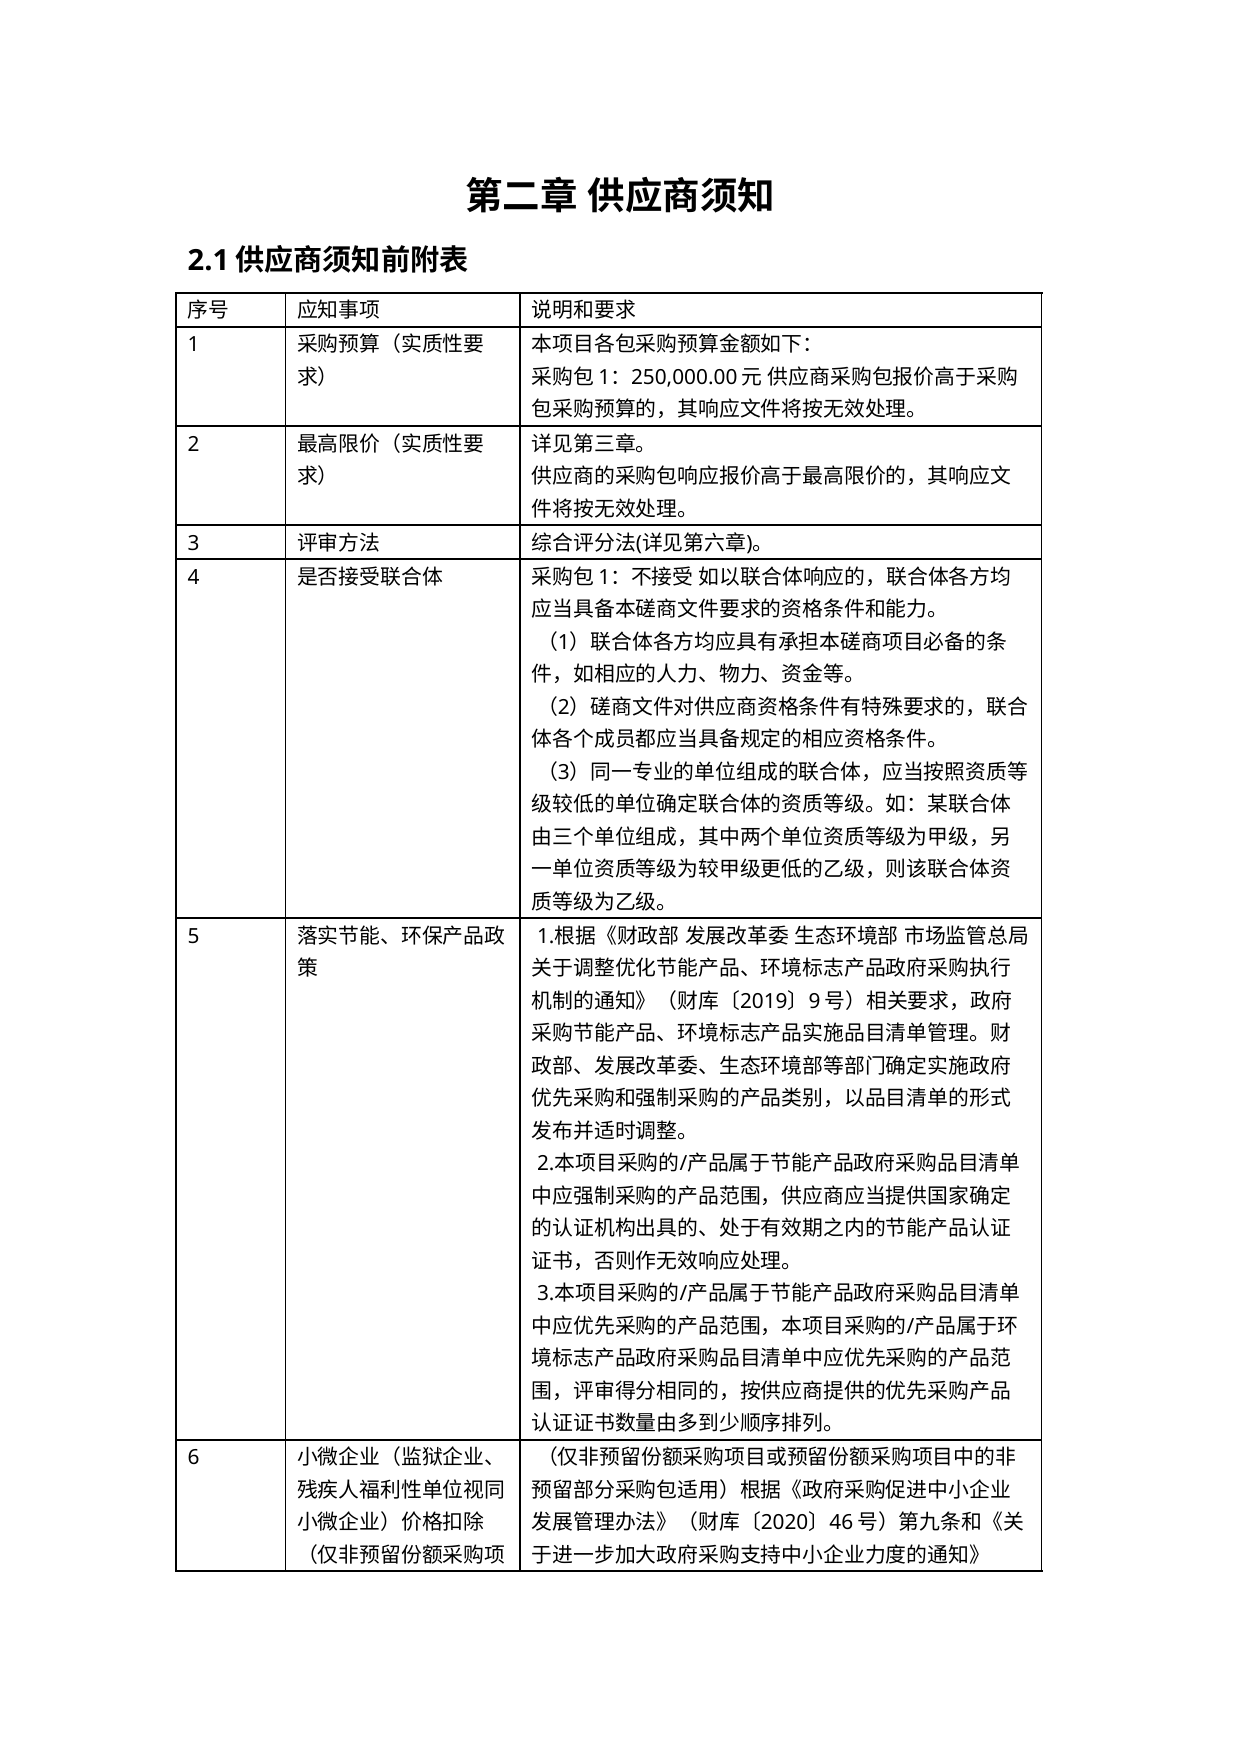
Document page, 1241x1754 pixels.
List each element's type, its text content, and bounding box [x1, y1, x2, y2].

table_header 说明和要求 [521, 294, 1041, 326]
table_cell 4 [177, 560, 285, 917]
table_cell 落实节能、环保产品政策 [286, 919, 519, 1439]
table_cell 详见第三章。 供应商的采购包响应报价高于最高限价的，其响应文件将按无效处理。 [521, 427, 1041, 524]
table_cell 采购包1：不接受 如以联合体响应的，联合体各方均应当具备本磋商文件要求的资格条件和能力。 （1）联合体各方均应具有承担本磋商项目必备的条件，如相应的人力、物力、资金等。 （2）磋商文件对供应商资格条件有特殊要求的，联合体各个成员都应当具备规定的相应资格条件。 （3）同一专业的单位组成的联合体，应当按照资质等级较低的单位确定联合体的资质等级。如：某联合体由三个单位组成，其中两个单位资质等级为甲级，另一单位资质等级为较甲级更低的乙级，则该联合体资质等级为乙级。 [521, 560, 1041, 917]
table_cell 评审方法 [286, 526, 519, 558]
table_cell 1 [177, 328, 285, 425]
table_cell 最高限价（实质性要求） [286, 427, 519, 524]
table_cell 本项目各包采购预算金额如下： 采购包1：250,000.00元 供应商采购包报价高于采购包采购预算的，其响应文件将按无效处理。 [521, 328, 1041, 425]
text 第二章 供应商须知 [187, 162, 1053, 227]
table_cell 是否接受联合体 [286, 560, 519, 917]
table_cell 1.根据《财政部 发展改革委 生态环境部 市场监管总局关于调整优化节能产品、环境标志产品政府采购执行机制的通知》（财库〔2019〕9号）相关要求，政府采购节能产品、环境标志产品实施品目清单管理。财政部、发展改革委、生态环境部等部门确定实施政府优先采购和强制采购的产品类别，以品目清单的形式发布并适时调整。 2.本项目采购的/产品属于节能产品政府采购品目清单中应强制采购的产品范围，供应商应当提供国家确定的认证机构出具的、处于有效期之内的节能产品认证证书，否则作无效响应处理。 3.本项目采购的/产品属于节能产品政府采购品目清单中应优先采购的产品范围，本项目采购的/产品属于环境标志产品政府采购品目清单中应优先采购的产品范围，评审得分相同的，按供应商提供的优先采购产品认证证书数量由多到少顺序排列。 [521, 919, 1041, 1439]
text 2.1供应商须知前附表 [187, 227, 1053, 292]
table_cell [286, 1441, 519, 1570]
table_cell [521, 1441, 1041, 1570]
table_header 序号 [177, 294, 285, 326]
table_header 应知事项 [286, 294, 519, 326]
table_cell 2 [177, 427, 285, 524]
table_cell 5 [177, 919, 285, 1439]
table_cell 6 [177, 1441, 285, 1570]
table_cell 采购预算（实质性要求） [286, 328, 519, 425]
table_cell 3 [177, 526, 285, 558]
table_cell 综合评分法(详见第六章)。 [521, 526, 1041, 558]
